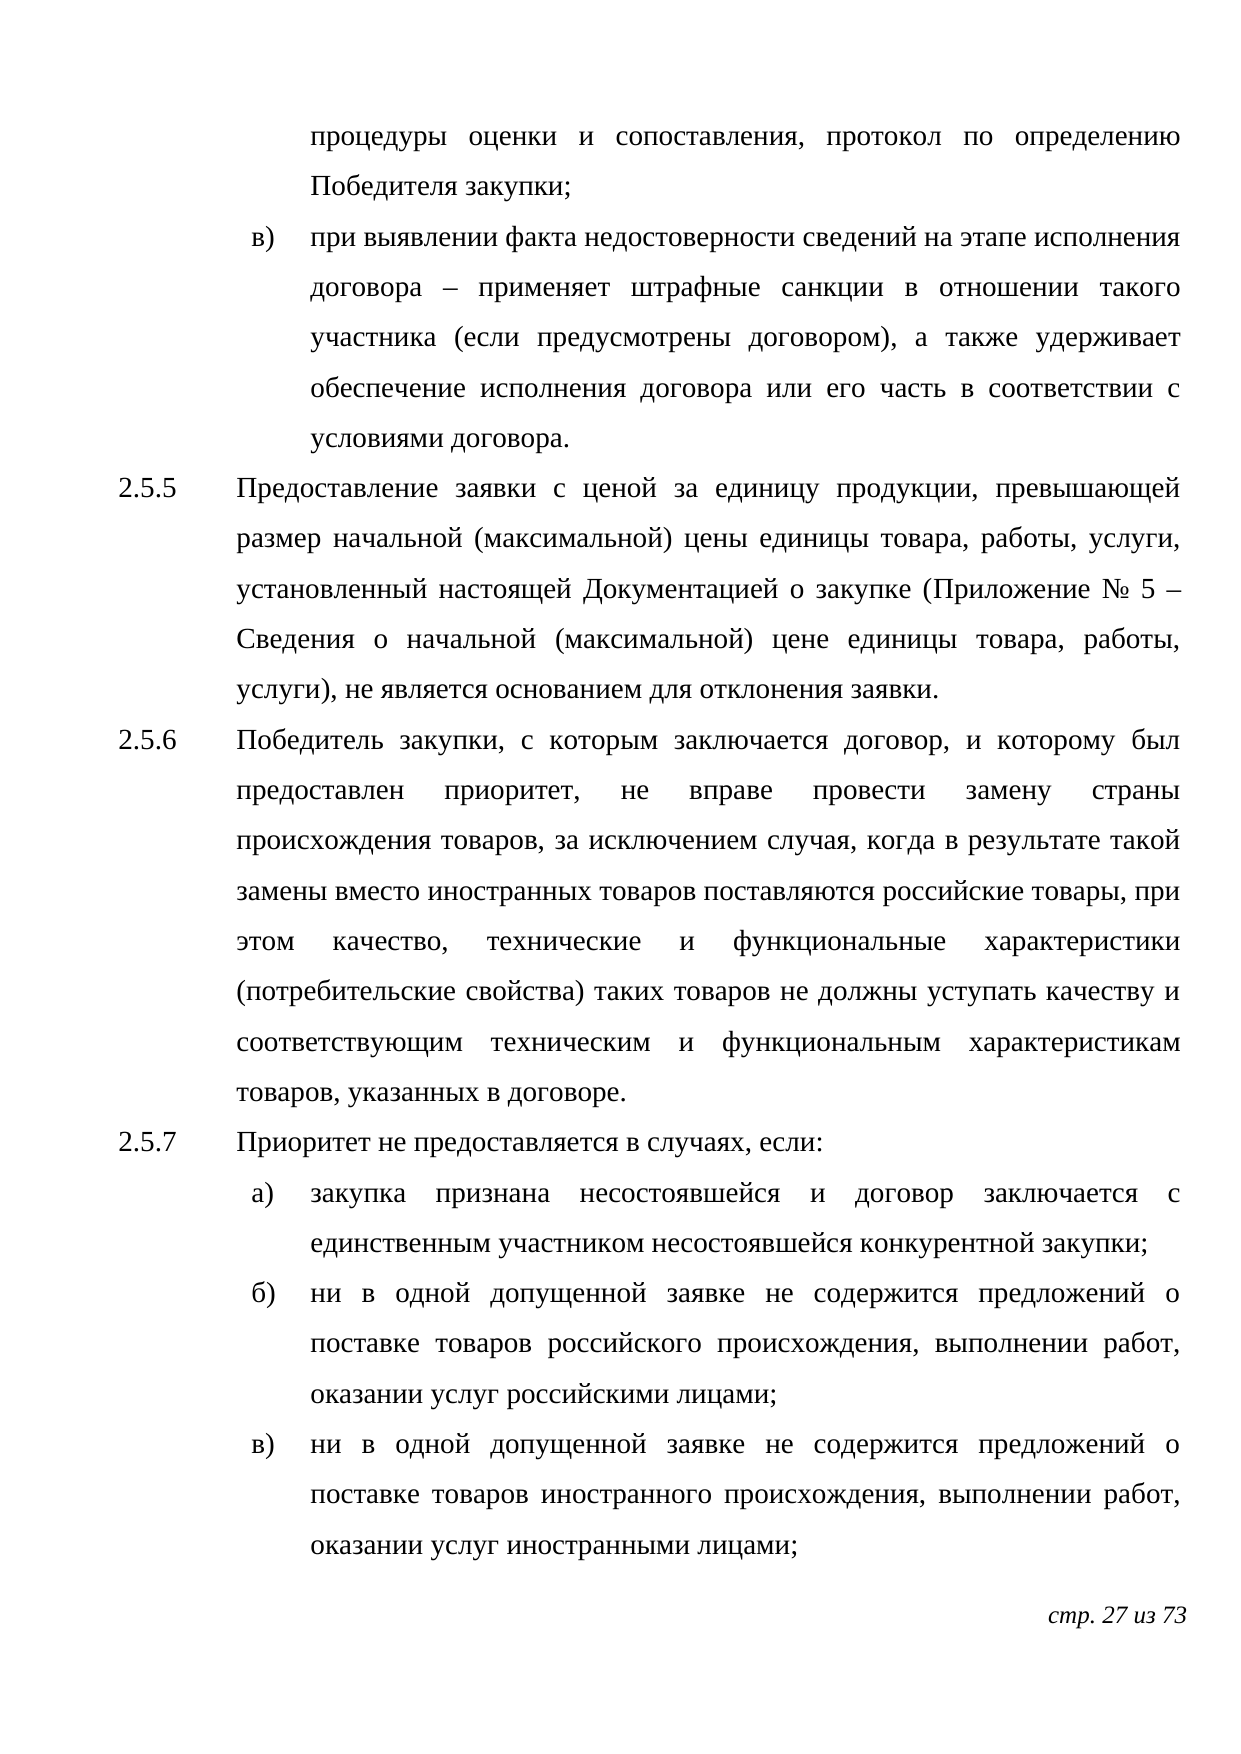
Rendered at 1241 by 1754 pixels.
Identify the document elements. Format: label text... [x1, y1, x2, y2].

list Приоритет не предоставляется в случаях, если: [118, 1124, 1181, 1158]
list Предоставление заявки с ценой за единицу продукции, превышающей размер начальной (максимальной) цены единицы товара, работы, услуги, установленный настоящей Документацией о закупке (Приложение № 5 – Сведения о начальной (максимальной) цене единицы товара, работы, услуги), не является основанием для отклонения заявки. [118, 470, 1181, 705]
list ни в одной допущенной заявке не содержится предложений о поставке товаров российского происхождения, выполнении работ, оказании услуг российскими лицами; [251, 1275, 1181, 1409]
list ни в одной допущенной заявке не содержится предложений о поставке товаров иностранного происхождения, выполнении работ, оказании услуг иностранными лицами; [251, 1426, 1181, 1560]
list Победитель закупки, с которым заключается договор, и которому был предоставлен приоритет, не вправе провести замену страны происхождения товаров, за исключением случая, когда в результате такой замены вместо иностранных товаров поставляются российские товары, при этом качество, технические и функциональные характеристики (потребительские свойства) таких товаров не должны уступать качеству и соответствующим техническим и функциональным характеристикам товаров, указанных в договоре. [118, 722, 1181, 1108]
list закупка признана несостоявшейся и договор заключается с единственным участником несостоявшейся конкурентной закупки; [251, 1175, 1181, 1258]
list при выявлении факта недостоверности сведений на этапе исполнения договора – применяет штрафные санкции в отношении такого участника (если предусмотрены договором), а также удерживает обеспечение исполнения договора или его часть в соответствии с условиями договора. [251, 219, 1181, 453]
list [251, 118, 1181, 202]
